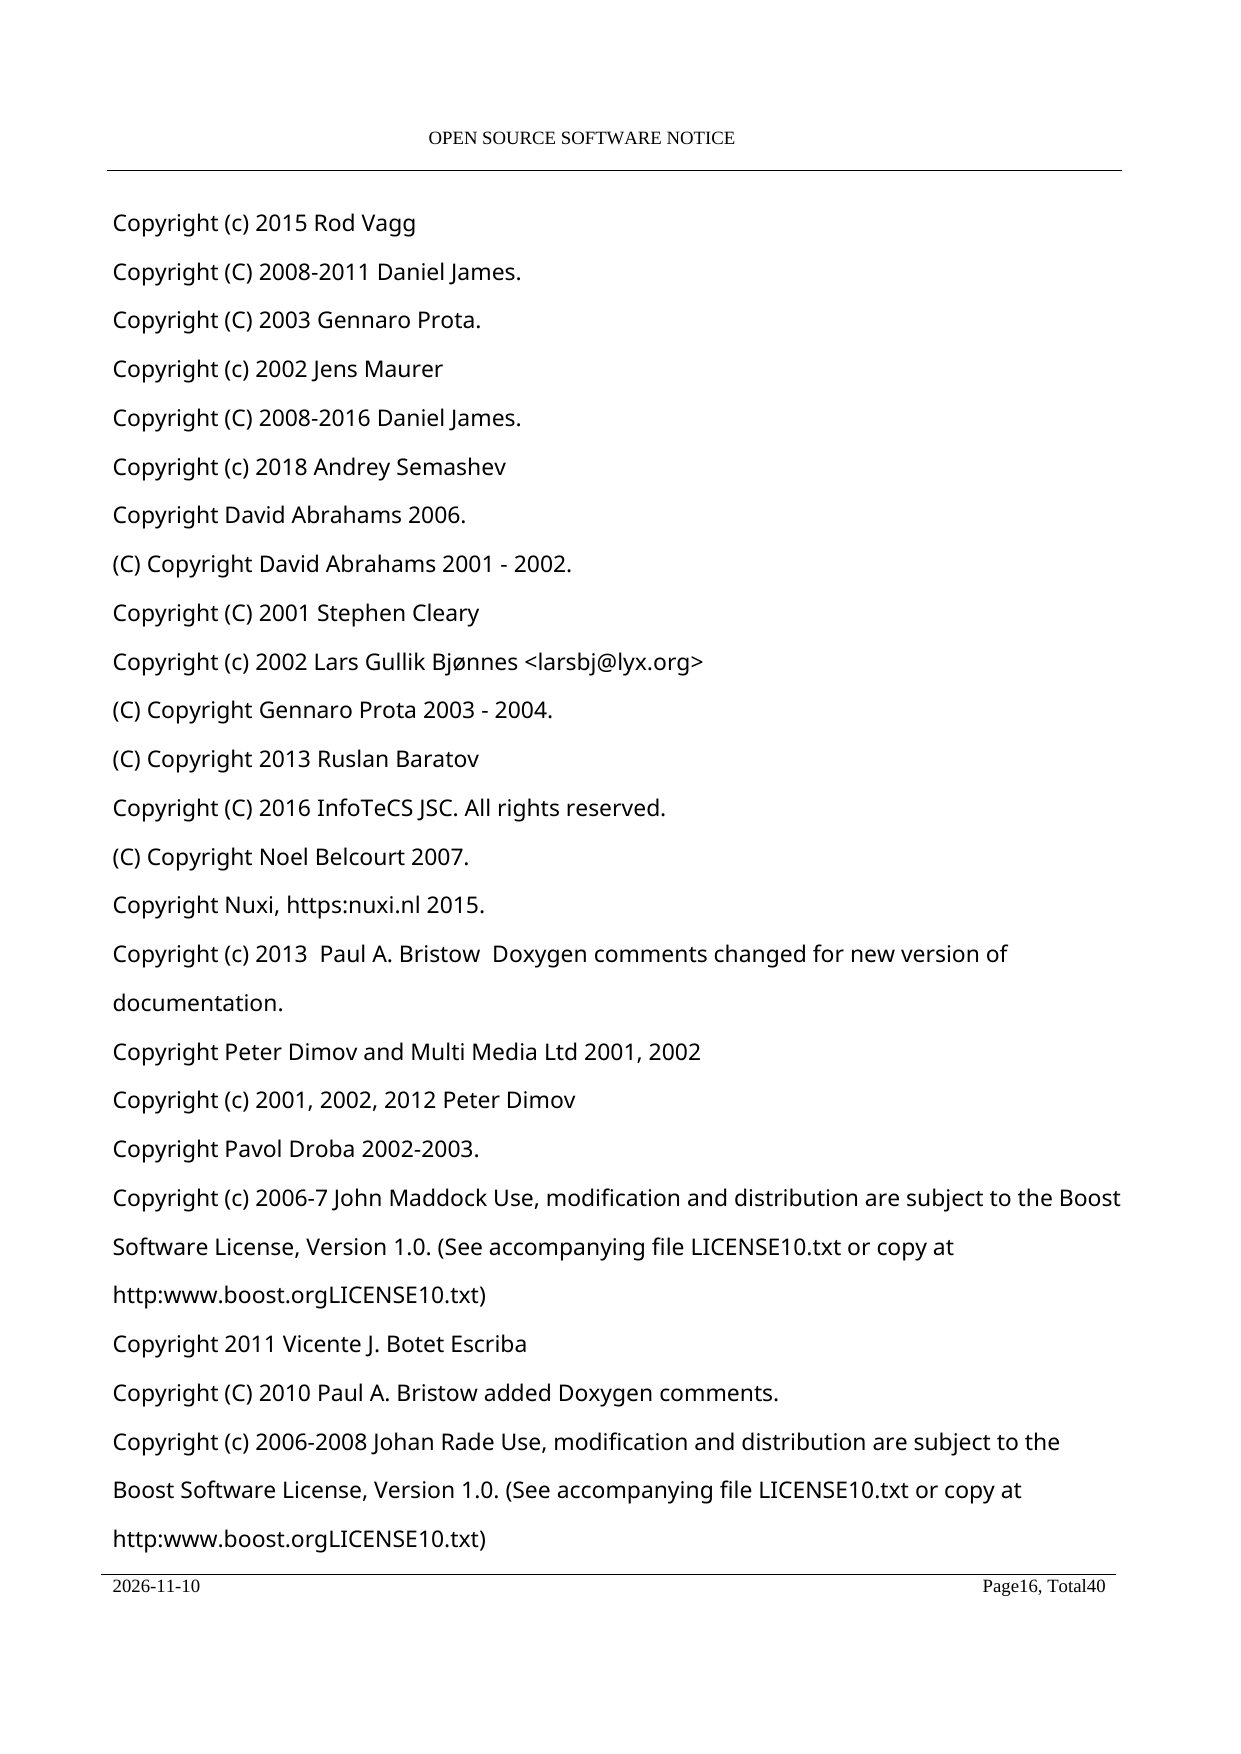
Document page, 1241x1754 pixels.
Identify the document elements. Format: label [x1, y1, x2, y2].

text [112, 206, 1128, 1555]
